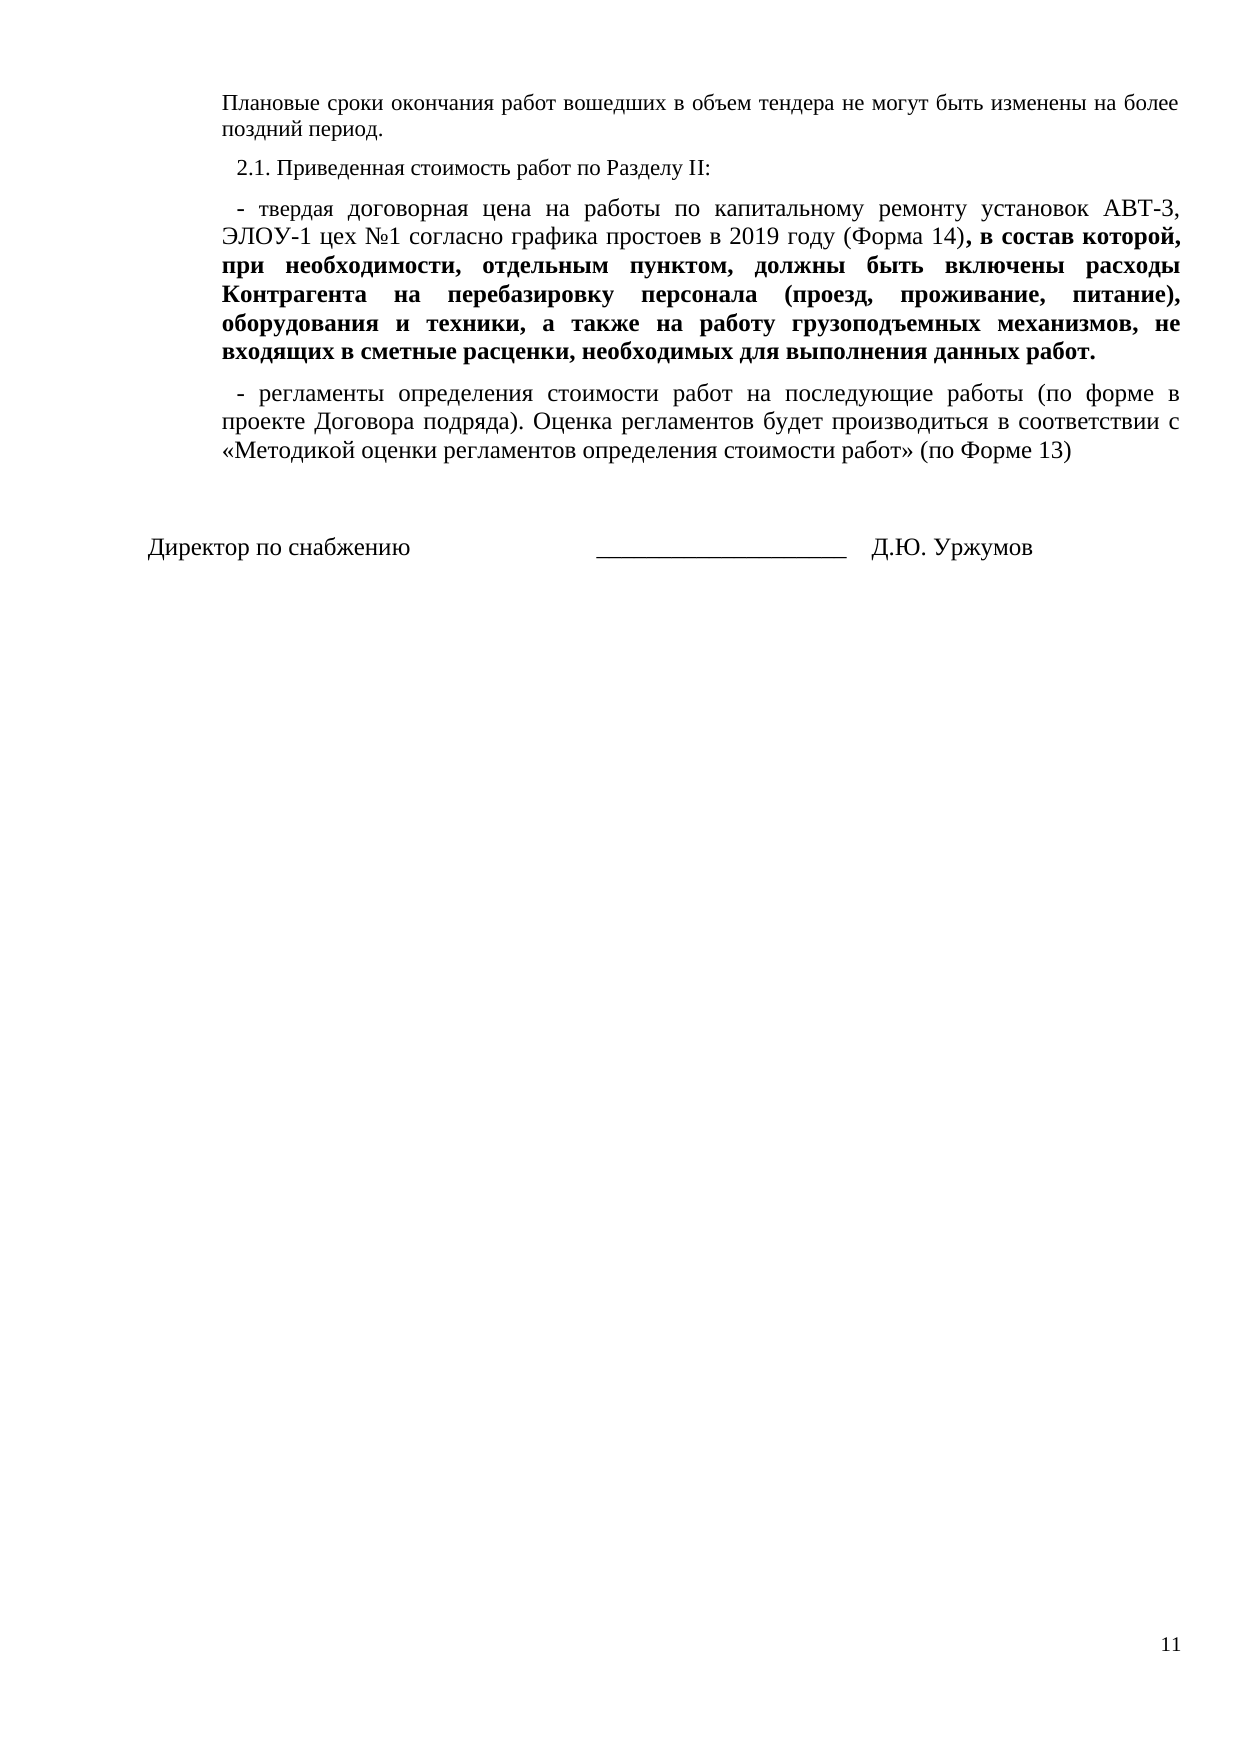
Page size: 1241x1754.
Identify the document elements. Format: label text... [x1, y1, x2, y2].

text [222, 89, 1181, 141]
text - регламенты определения стоимости работ на последующие работы (по форме в проекте Договора подряда). Оценка регламентов будет производиться в соответствии с «Методикой оценки регламентов определения стоимости работ» (по Форме 13) [222, 378, 1181, 464]
text Директор по снабжению ____________________ Д.Ю. Уржумов [148, 532, 1181, 560]
text 2.1. Приведенная стоимость работ по Разделу II: [222, 154, 1181, 180]
text - твердая договорная цена на работы по капитальному ремонту установок АВТ-3, ЭЛОУ-1 цех №1 согласно графика простоев в 2019 году (Форма 14), в состав которой, при необходимости, отдельным пунктом, должны быть включены расходы Контрагента на перебазировку персонала (проезд, проживание, питание), оборудования и техники, а также на работу грузоподъемных механизмов, не входящих в сметные расценки, необходимых для выполнения данных работ. [222, 193, 1181, 365]
